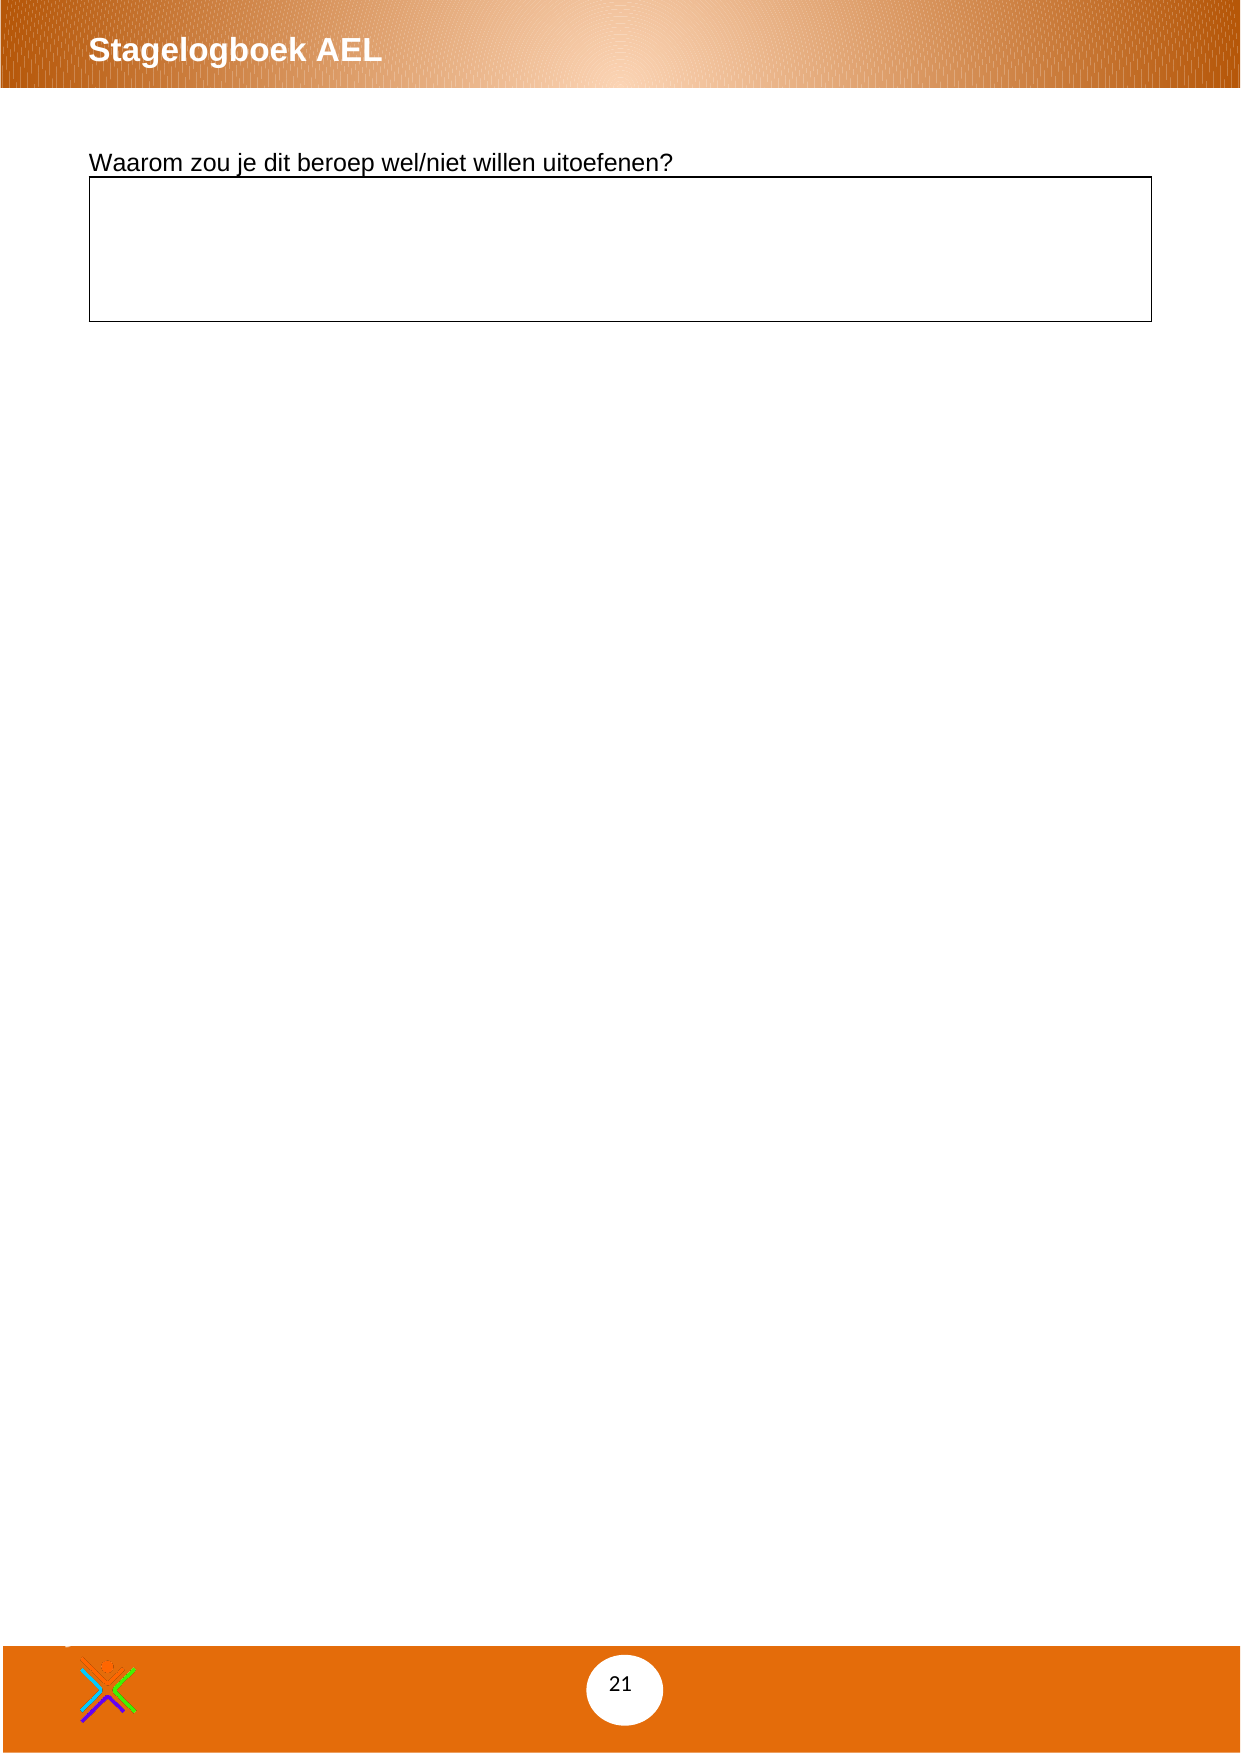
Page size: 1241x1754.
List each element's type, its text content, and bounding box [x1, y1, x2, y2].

text Waarom zou je dit beroep wel/niet willen uitoefenen? [89, 148, 1152, 176]
picture [65, 1646, 143, 1726]
table_header [90, 178, 1151, 321]
